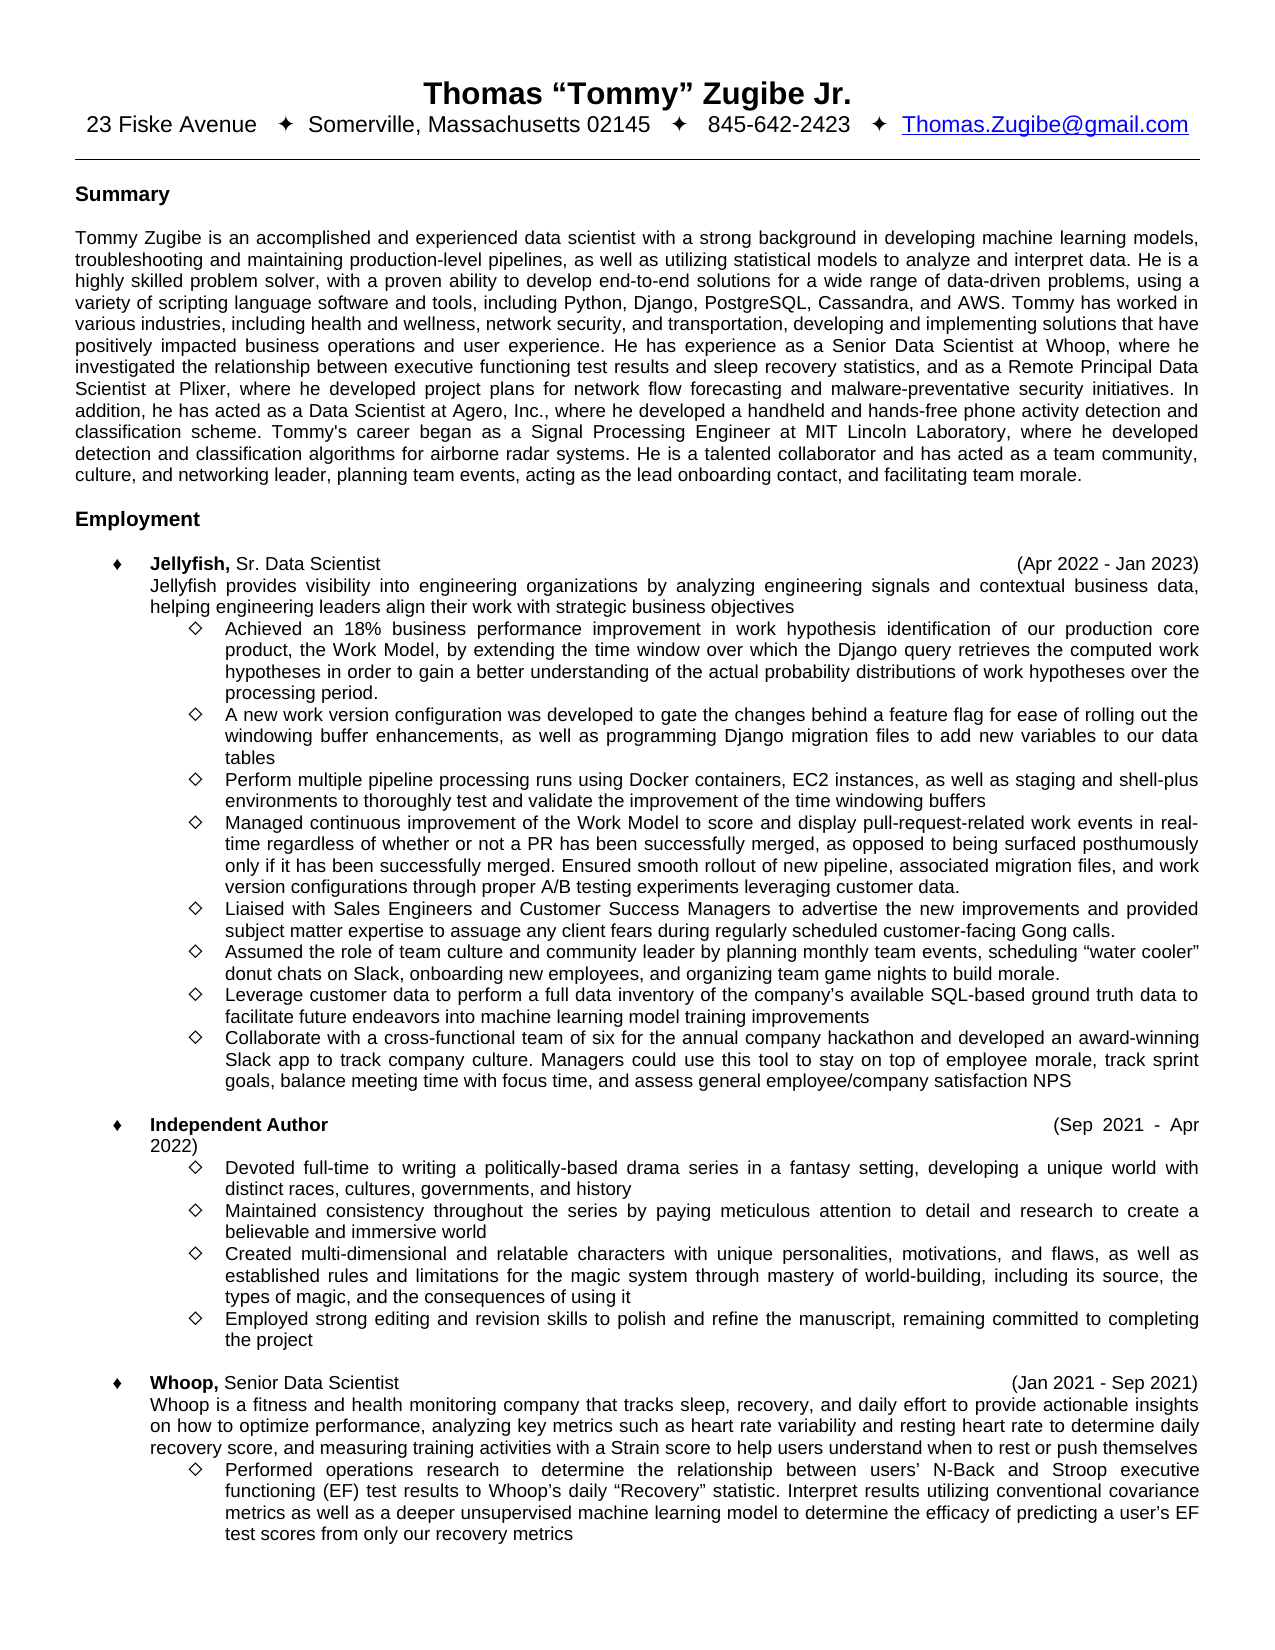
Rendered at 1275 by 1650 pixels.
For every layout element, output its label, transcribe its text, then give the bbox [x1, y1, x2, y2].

text Tommy Zugibe is an accomplished and experienced data scientist with a strong background in developing machine learning models, troubleshooting and maintaining production-level pipelines, as well as utilizing statistical models to analyze and interpret data. He is a highly skilled problem solver, with a proven ability to develop end-to-end solutions for a wide range of data-driven problems, using a variety of scripting language software and tools, including Python, Django, PostgreSQL, Cassandra, and AWS. Tommy has worked in various industries, including health and wellness, network security, and transportation, developing and implementing solutions that have positively impacted business operations and user experience. He has experience as a Senior Data Scientist at Whoop, where he investigated the relationship between executive functioning test results and sleep recovery statistics, and as a Remote Principal Data Scientist at Plixer, where he developed project plans for network flow forecasting and malware-preventative security initiatives. In addition, he has acted as a Data Scientist at Agero, Inc., where he developed a handheld and hands-free phone activity detection and classification scheme. Tommy's career began as a Signal Processing Engineer at MIT Lincoln Laboratory, where he developed detection and classification algorithms for airborne radar systems. He is a talented collaborator and has acted as a team community, culture, and networking leader, planning team events, acting as the lead onboarding contact, and facilitating team morale. [75, 227, 1200, 486]
list Employed strong editing and revision skills to polish and refine the manuscript, remaining committed to completing the project [187, 1307, 1200, 1351]
list Created multi-dimensional and relatable characters with unique personalities, motivations, and flaws, as well as established rules and limitations for the magic system through mastery of world-building, including its source, the types of magic, and the consequences of using it [187, 1243, 1200, 1307]
list Devoted full-time to writing a politically-based drama series in a fantasy setting, developing a unique world with distinct races, cultures, governments, and history [187, 1157, 1200, 1200]
list Collaborate with a cross-functional team of six for the annual company hackathon and developed an award-winning Slack app to track company culture. Managers could use this tool to stay on top of employee morale, track sprint goals, balance meeting time with focus time, and assess general employee/company satisfaction NPS [187, 1027, 1200, 1092]
list Jellyfish, Sr. Data Scientist (Apr 2022 - Jan 2023) [112, 553, 1200, 574]
list A new work version configuration was developed to gate the changes behind a feature flag for ease of rolling out the windowing buffer enhancements, as well as programming Django migration files to add new variables to our data tables [187, 704, 1200, 768]
list Whoop, Senior Data Scientist (Jan 2021 - Sep 2021) [112, 1372, 1200, 1394]
list Assumed the role of team culture and community leader by planning monthly team events, scheduling “water cooler” donut chats on Slack, onboarding new employees, and organizing team game nights to build morale. [187, 941, 1200, 984]
list Achieved an 18% business performance improvement in work hypothesis identification of our production core product, the Work Model, by extending the time window over which the Django query retrieves the computed work hypotheses in order to gain a better understanding of the actual probability distributions of work hypotheses over the processing period. [187, 617, 1200, 704]
list Liaised with Sales Engineers and Customer Success Managers to advertise the new improvements and provided subject matter expertise to assuage any client fears during regularly scheduled customer-facing Gong calls. [187, 898, 1200, 941]
list Maintained consistency throughout the series by paying meticulous attention to detail and research to create a believable and immersive world [187, 1200, 1200, 1243]
text Jellyfish provides visibility into engineering organizations by analyzing engineering signals and contextual business data, helping engineering leaders align their work with strategic business objectives [150, 574, 1200, 617]
text Whoop is a fitness and health monitoring company that tracks sleep, recovery, and daily effort to provide actionable insights on how to optimize performance, analyzing key metrics such as heart rate variability and resting heart rate to determine daily recovery score, and measuring training activities with a Strain score to help users understand when to rest or push themselves [150, 1394, 1200, 1458]
text Summary [75, 181, 1200, 205]
text 23 Fiske Avenue ✦ Somerville, Massachusetts 02145 ✦ 845-642-2423 ✦ Thomas.Zugibe@gmail.com [75, 111, 1200, 137]
list Managed continuous improvement of the Work Model to score and display pull-request-related work events in real-time regardless of whether or not a PR has been successfully merged, as opposed to being surfaced posthumously only if it has been successfully merged. Ensured smooth rollout of new pipeline, associated migration files, and work version configurations through proper A/B testing experiments leveraging customer data. [187, 812, 1200, 898]
text Employment [75, 507, 1200, 531]
list Perform multiple pipeline processing runs using Docker containers, EC2 instances, as well as staging and shell-plus environments to thoroughly test and validate the improvement of the time windowing buffers [187, 768, 1200, 812]
list Independent Author (Sep 2021 - Apr 2022) [112, 1113, 1200, 1157]
list Leverage customer data to perform a full data inventory of the company’s available SQL-based ground truth data to facilitate future endeavors into machine learning model training improvements [187, 984, 1200, 1027]
text Thomas “Tommy” Zugibe Jr. [75, 75, 1200, 111]
list Performed operations research to determine the relationship between users’ N-Back and Stroop executive functioning (EF) test results to Whoop’s daily “Recovery” statistic. Interpret results utilizing conventional covariance metrics as well as a deeper unsupervised machine learning model to determine the efficacy of predicting a user’s EF test scores from only our recovery metrics [187, 1458, 1200, 1545]
